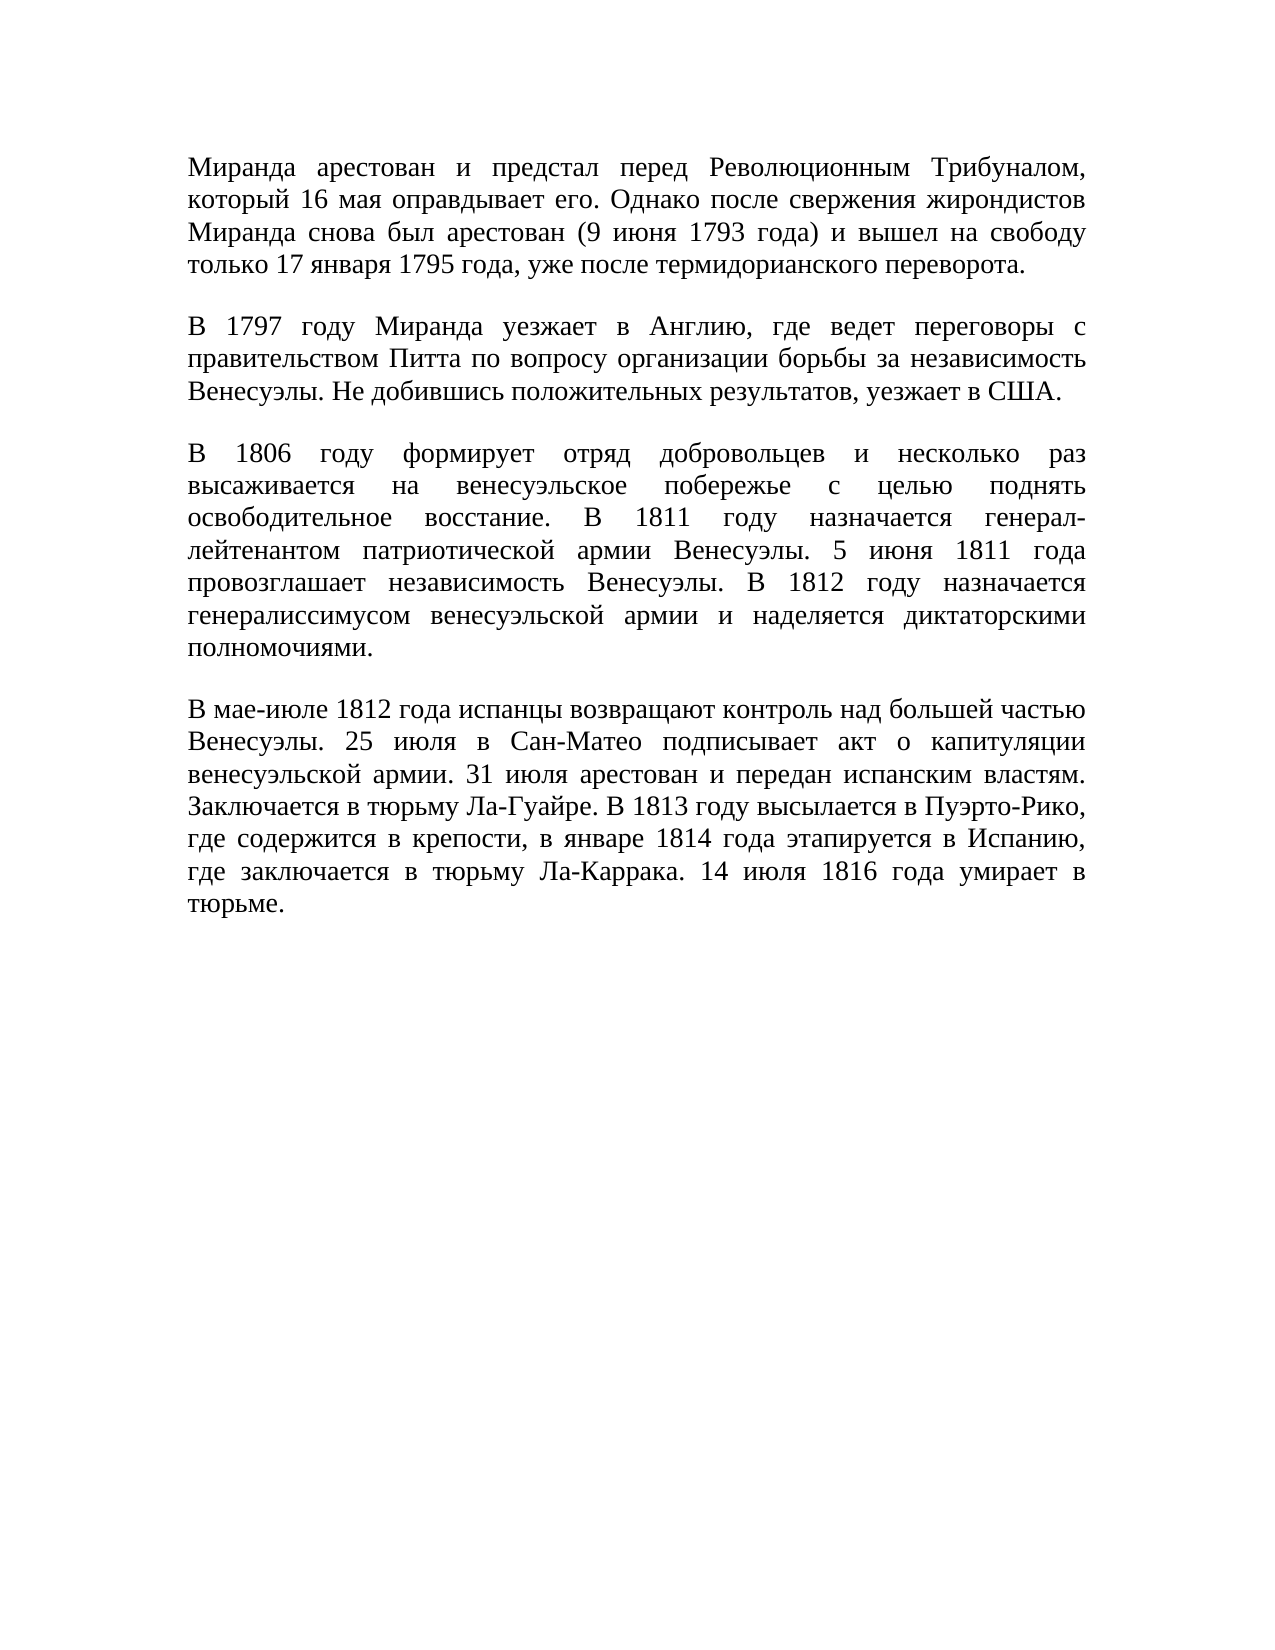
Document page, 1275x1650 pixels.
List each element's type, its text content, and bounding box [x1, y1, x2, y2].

text В 1797 году Миранда уезжает в Англию, где ведет переговоры с правительством Питта по вопросу организации борьбы за независимость Венесуэлы. Не добившись положительных результатов, уезжает в США. [187, 309, 1087, 406]
text В мае-июле 1812 года испанцы возвращают контроль над большей частью Венесуэлы. 25 июля в Сан-Матео подписывает акт о капитуляции венесуэльской армии. 31 июля арестован и передан испанским властям. Заключается в тюрьму Ла-Гуайре. В 1813 году высылается в Пуэрто-Рико, где содержится в крепости, в январе 1814 года этапируется в Испанию, где заключается в тюрьму Ла-Каррака. 14 июля 1816 года умирает в тюрьме. [187, 692, 1087, 919]
text В 1806 году формирует отряд добровольцев и несколько раз высаживается на венесуэльское побережье с целью поднять освободительное восстание. В 1811 году назначается генерал-лейтенантом патриотической армии Венесуэлы. 5 июня 1811 года провозглашает независимость Венесуэлы. В 1812 году назначается генералиссимусом венесуэльской армии и наделяется диктаторскими полномочиями. [187, 436, 1087, 662]
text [187, 150, 1087, 279]
